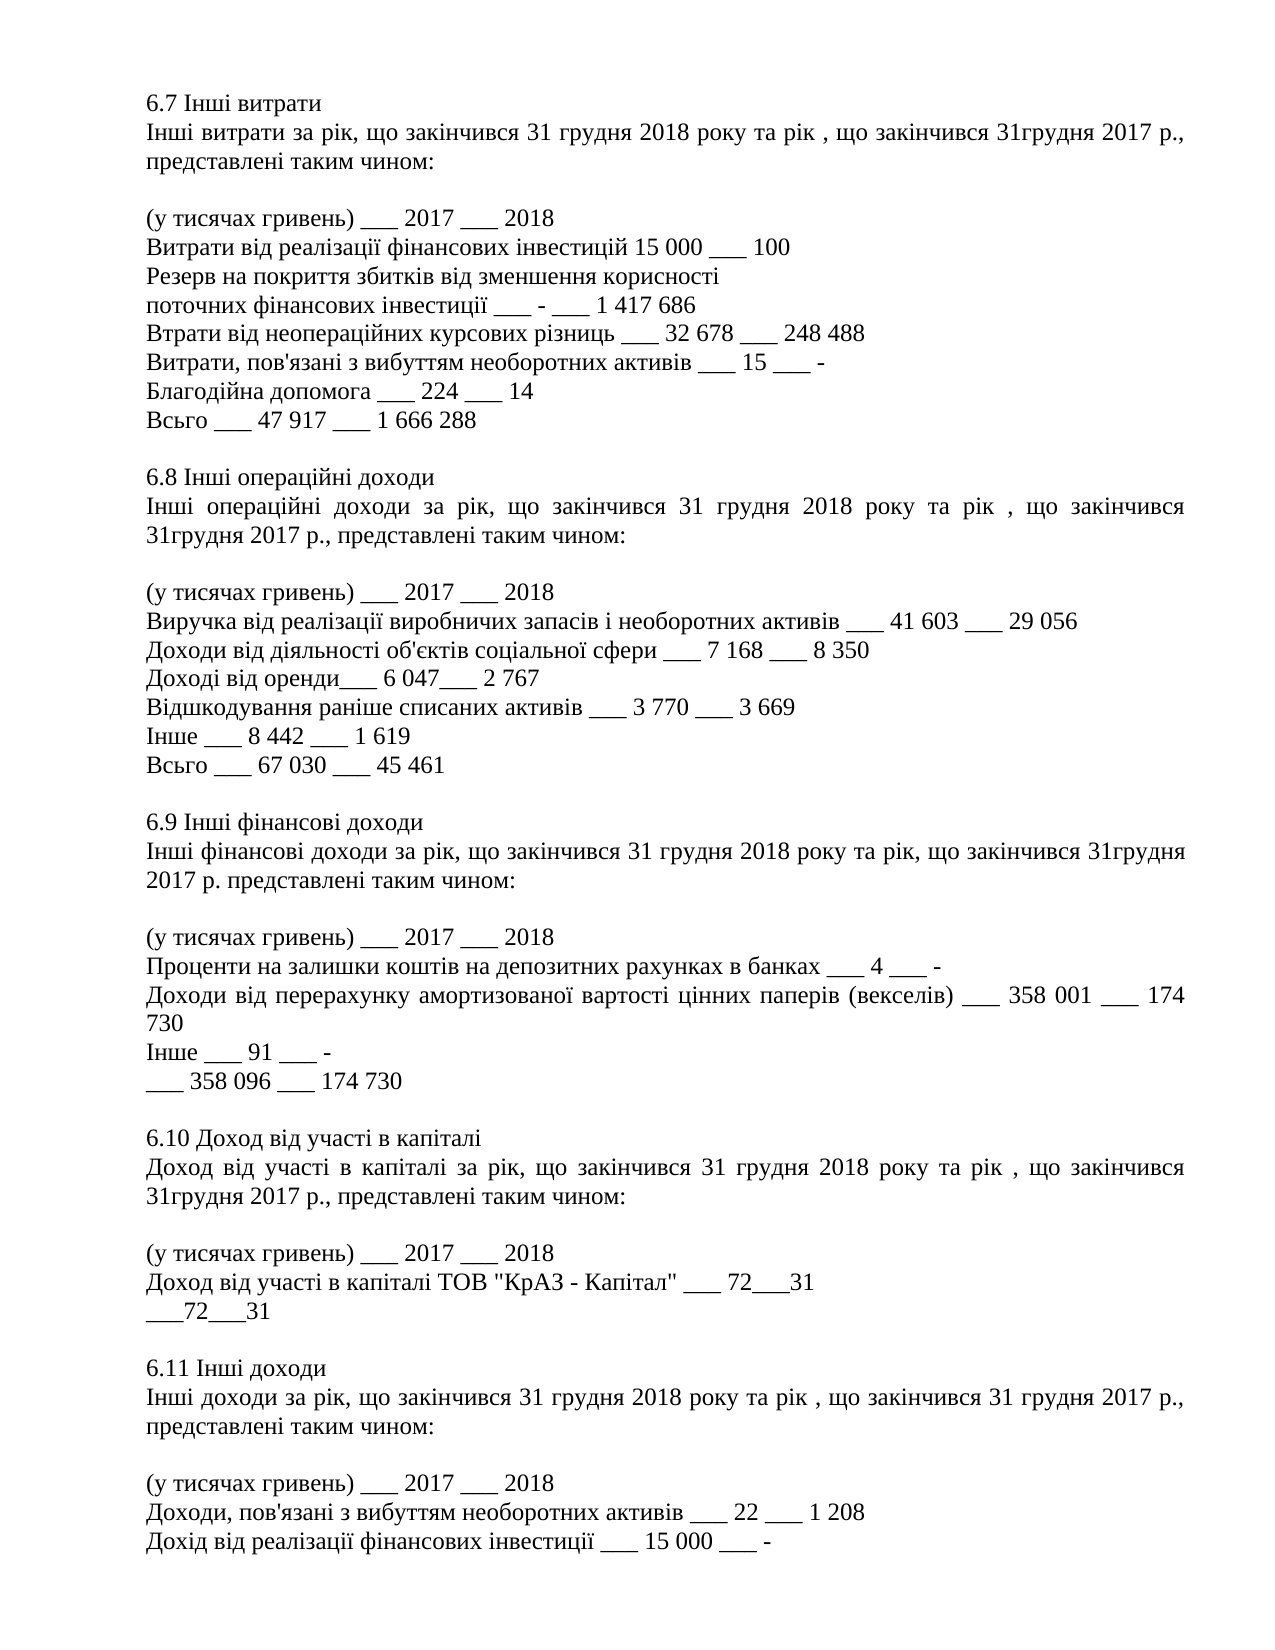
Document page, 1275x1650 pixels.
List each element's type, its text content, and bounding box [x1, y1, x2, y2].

text поточних фiнансових iнвестицiї ___ - ___ 1 417 686 [146, 290, 1186, 318]
text Витрати, пов'язанi з вибуттям необоротних активiв ___ 15 ___ - [146, 347, 1186, 376]
text Iншi витрати за рiк, що закiнчився 31 грудня 2018 року та рiк , що закiнчився 31грудня 2017 р., представленi таким чином: [146, 117, 1186, 175]
text Доход вiд участi в капiталi ТОВ "КрАЗ - Капiтал" ___ 72___31 [146, 1267, 1186, 1296]
text 6.7 Iншi витрати [146, 88, 1186, 117]
text 6.9 Iншi фiнансовi доходи [146, 807, 1186, 836]
text Резерв на покриття збиткiв вiд зменшення корисностi [146, 261, 1186, 290]
text Благодiйна допомога ___ 224 ___ 14 [146, 376, 1186, 405]
text Iншi фiнансовi доходи за рiк, що закiнчився 31 грудня 2018 року та рiк, що закiнчився 31грудня 2017 р. представленi таким чином: [146, 836, 1186, 893]
text Iншi операцiйнi доходи за рiк, що закiнчився 31 грудня 2018 року та рiк , що закiнчився 31грудня 2017 р., представленi таким чином: [146, 491, 1186, 548]
text (у тисячах гривень) ___ 2017 ___ 2018 [146, 1468, 1186, 1497]
text Iнше ___ 91 ___ - [146, 1037, 1186, 1066]
text Доходи вiд перерахунку амортизованої вартостi цiнних паперiв (векселiв) ___ 358 001 ___ 174 730 [146, 980, 1186, 1037]
text Витрати вiд реалiзацiї фiнансових iнвестицiй 15 000 ___ 100 [146, 232, 1186, 261]
text ___ 358 096 ___ 174 730 [146, 1066, 1186, 1095]
text (у тисячах гривень) ___ 2017 ___ 2018 [146, 577, 1186, 606]
text Доходи вiд дiяльностi об'єктiв соцiальної сфери ___ 7 168 ___ 8 350 [146, 635, 1186, 663]
text Проценти на залишки коштiв на депозитних рахунках в банках ___ 4 ___ - [146, 951, 1186, 980]
text 6.8 Iншi операцiйнi доходи [146, 462, 1186, 491]
text (у тисячах гривень) ___ 2017 ___ 2018 [146, 203, 1186, 232]
text Доход вiд участi в капiталi за рiк, що закiнчився 31 грудня 2018 року та рiк , що закiнчився 31грудня 2017 р., представленi таким чином: [146, 1152, 1186, 1210]
text Доходи, пов'язанi з вибуттям необоротних активiв ___ 22 ___ 1 208 [146, 1497, 1186, 1526]
text (у тисячах гривень) ___ 2017 ___ 2018 [146, 1238, 1186, 1267]
text Iншi доходи за рiк, що закiнчився 31 грудня 2018 року та рiк , що закiнчився 31 грудня 2017 р., представленi таким чином: [146, 1382, 1186, 1440]
text Втрати вiд неоперацiйних курсових рiзниць ___ 32 678 ___ 248 488 [146, 318, 1186, 347]
text ___72___31 [146, 1296, 1186, 1325]
text (у тисячах гривень) ___ 2017 ___ 2018 [146, 922, 1186, 951]
text Iнше ___ 8 442 ___ 1 619 [146, 721, 1186, 750]
text 6.10 Доход вiд участi в капiталi [146, 1123, 1186, 1152]
text Доходi вiд оренди___ 6 047___ 2 767 [146, 663, 1186, 692]
text Дохiд вiд реалiзацiї фiнансових iнвестицiї ___ 15 000 ___ - [146, 1526, 1186, 1555]
text 6.11 Iншi доходи [146, 1353, 1186, 1382]
text Всьго ___ 67 030 ___ 45 461 [146, 750, 1186, 778]
text Виручка вiд реалiзацiї виробничих запасiв i необоротних активiв ___ 41 603 ___ 29 056 [146, 606, 1186, 635]
text Всьго ___ 47 917 ___ 1 666 288 [146, 405, 1186, 433]
text Вiдшкодування ранiше списаних активiв ___ 3 770 ___ 3 669 [146, 692, 1186, 721]
